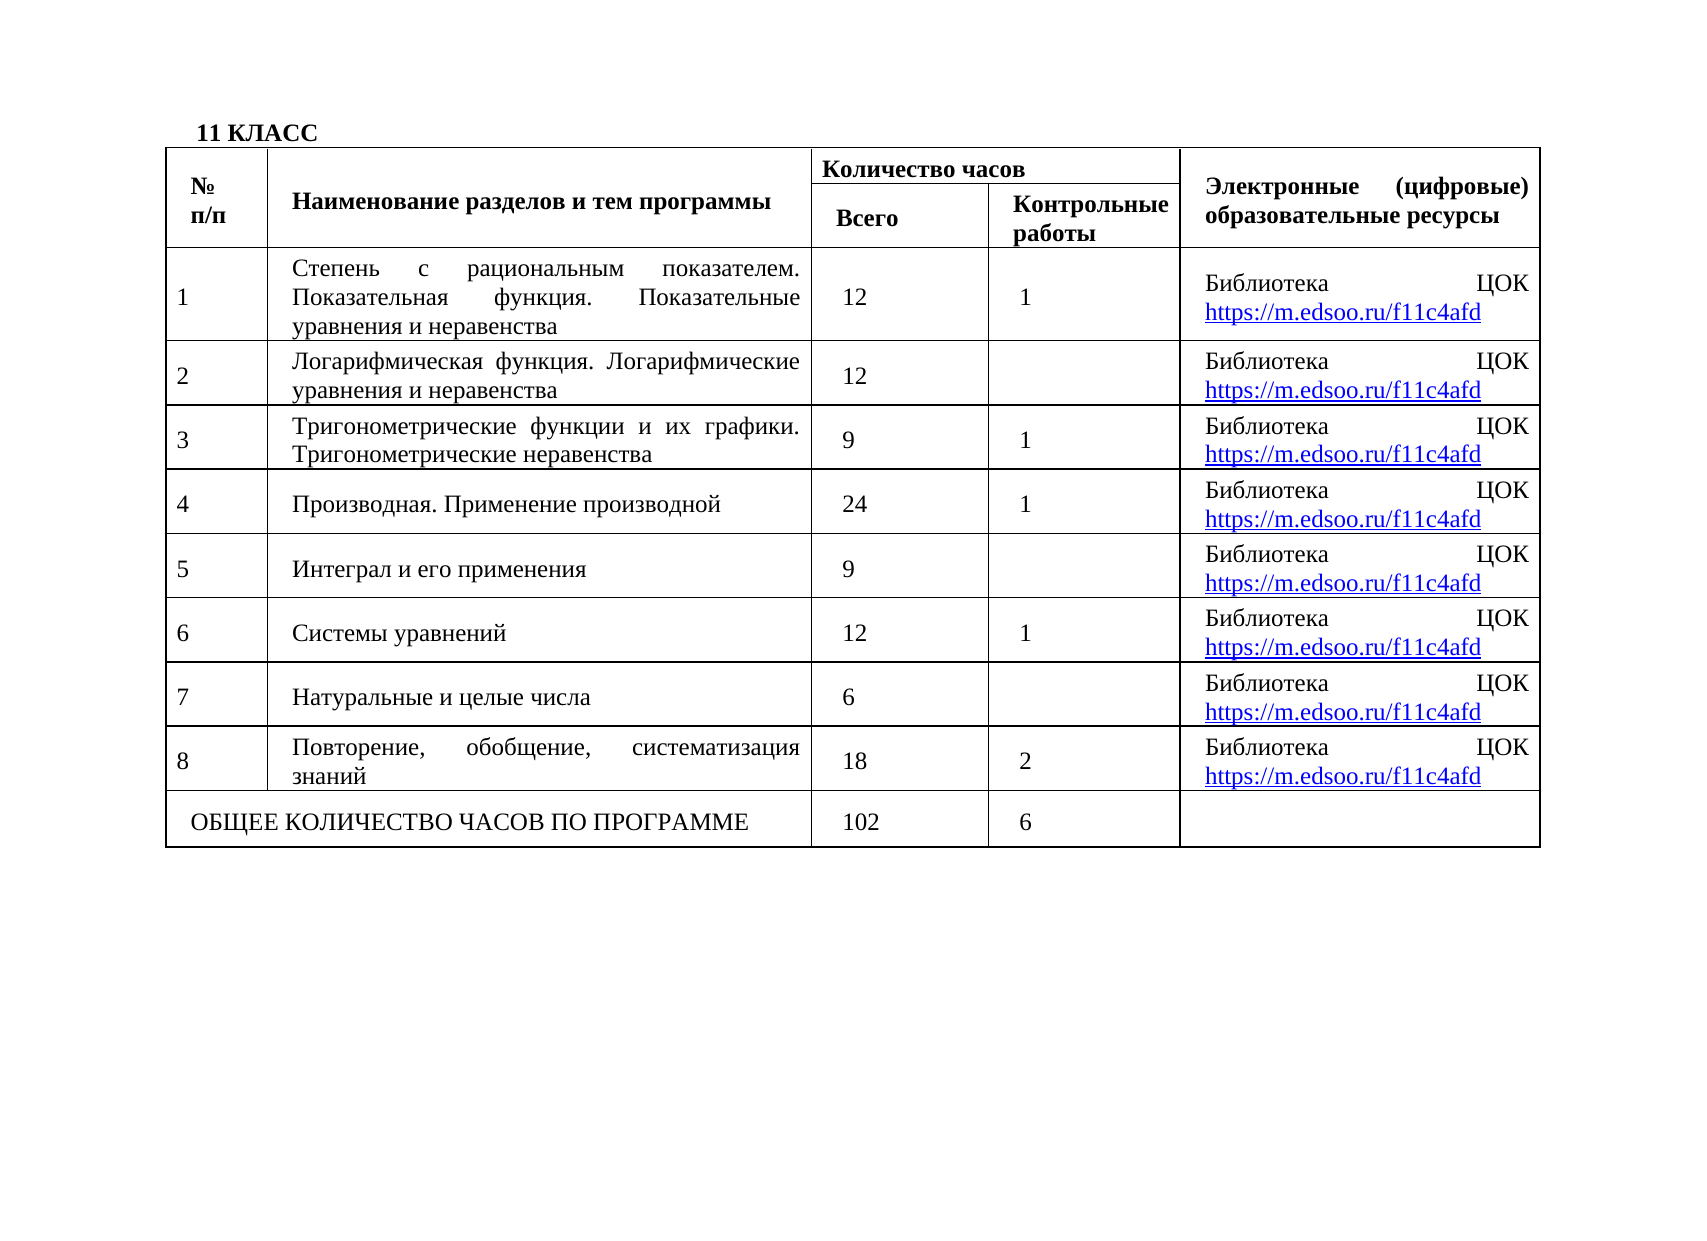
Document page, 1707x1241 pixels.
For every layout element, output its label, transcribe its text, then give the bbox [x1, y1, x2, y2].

table_header Электронные (цифровые) образовательные ресурсы [1181, 148, 1539, 247]
table_cell 18 [812, 727, 988, 789]
table_cell 1 [989, 248, 1179, 340]
table_cell 9 [812, 534, 988, 597]
table_cell Производная. Применение производной [268, 470, 811, 532]
table_cell 12 [812, 598, 988, 661]
table_header Количество часов [812, 148, 1180, 182]
table_cell 8 [167, 727, 267, 789]
table_cell 24 [812, 470, 988, 532]
table_header Наименование разделов и тем программы [268, 148, 811, 247]
table_cell Библиотека ЦОК https://m.edsoo.ru/f11c4afd [1181, 248, 1539, 340]
table_cell Библиотека ЦОК https://m.edsoo.ru/f11c4afd [1181, 598, 1539, 661]
table_cell 12 [812, 248, 988, 340]
table_cell Библиотека ЦОК https://m.edsoo.ru/f11c4afd [1181, 727, 1539, 789]
table_cell 1 [989, 598, 1179, 661]
table_cell Повторение, обобщение, систематизация знаний [268, 727, 811, 789]
table_cell 2 [167, 341, 267, 404]
table_cell 2 [989, 727, 1179, 789]
table_cell 1 [989, 406, 1179, 468]
text 11 КЛАСС [190, 118, 1618, 147]
table_cell Библиотека ЦОК https://m.edsoo.ru/f11c4afd [1181, 470, 1539, 532]
table_cell Логарифмическая функция. Логарифмические уравнения и неравенства [268, 341, 811, 404]
table_cell 7 [167, 663, 267, 725]
table_cell Библиотека ЦОК https://m.edsoo.ru/f11c4afd [1181, 534, 1539, 597]
table_cell 6 [167, 598, 267, 661]
table_cell Библиотека ЦОК https://m.edsoo.ru/f11c4afd [1181, 341, 1539, 404]
table_cell [1181, 791, 1539, 846]
table_cell 4 [167, 470, 267, 532]
table_cell 3 [167, 406, 267, 468]
table_cell 5 [167, 534, 267, 597]
table_cell [989, 341, 1179, 404]
table_cell 1 [167, 248, 267, 340]
table_cell 102 [812, 791, 988, 846]
table_cell [989, 534, 1179, 597]
table_cell 6 [989, 791, 1179, 846]
table_cell Библиотека ЦОК https://m.edsoo.ru/f11c4afd [1181, 406, 1539, 468]
table_cell 1 [989, 470, 1179, 532]
table_cell Тригонометрические функции и их графики. Тригонометрические неравенства [268, 406, 811, 468]
table_cell Контрольные работы [989, 184, 1179, 247]
table_cell [989, 663, 1179, 725]
table_cell Степень с рациональным показателем. Показательная функция. Показательные уравнения и неравенства [268, 248, 811, 340]
table_cell Библиотека ЦОК https://m.edsoo.ru/f11c4afd [1181, 663, 1539, 725]
table_cell Интеграл и его применения [268, 534, 811, 597]
table_header № п/п [167, 148, 267, 247]
table_cell Всего [812, 184, 988, 247]
table_cell ОБЩЕЕ КОЛИЧЕСТВО ЧАСОВ ПО ПРОГРАММЕ [167, 791, 811, 846]
table_cell 12 [812, 341, 988, 404]
table_cell Системы уравнений [268, 598, 811, 661]
table_cell 6 [812, 663, 988, 725]
table_cell Натуральные и целые числа [268, 663, 811, 725]
table_cell 9 [812, 406, 988, 468]
